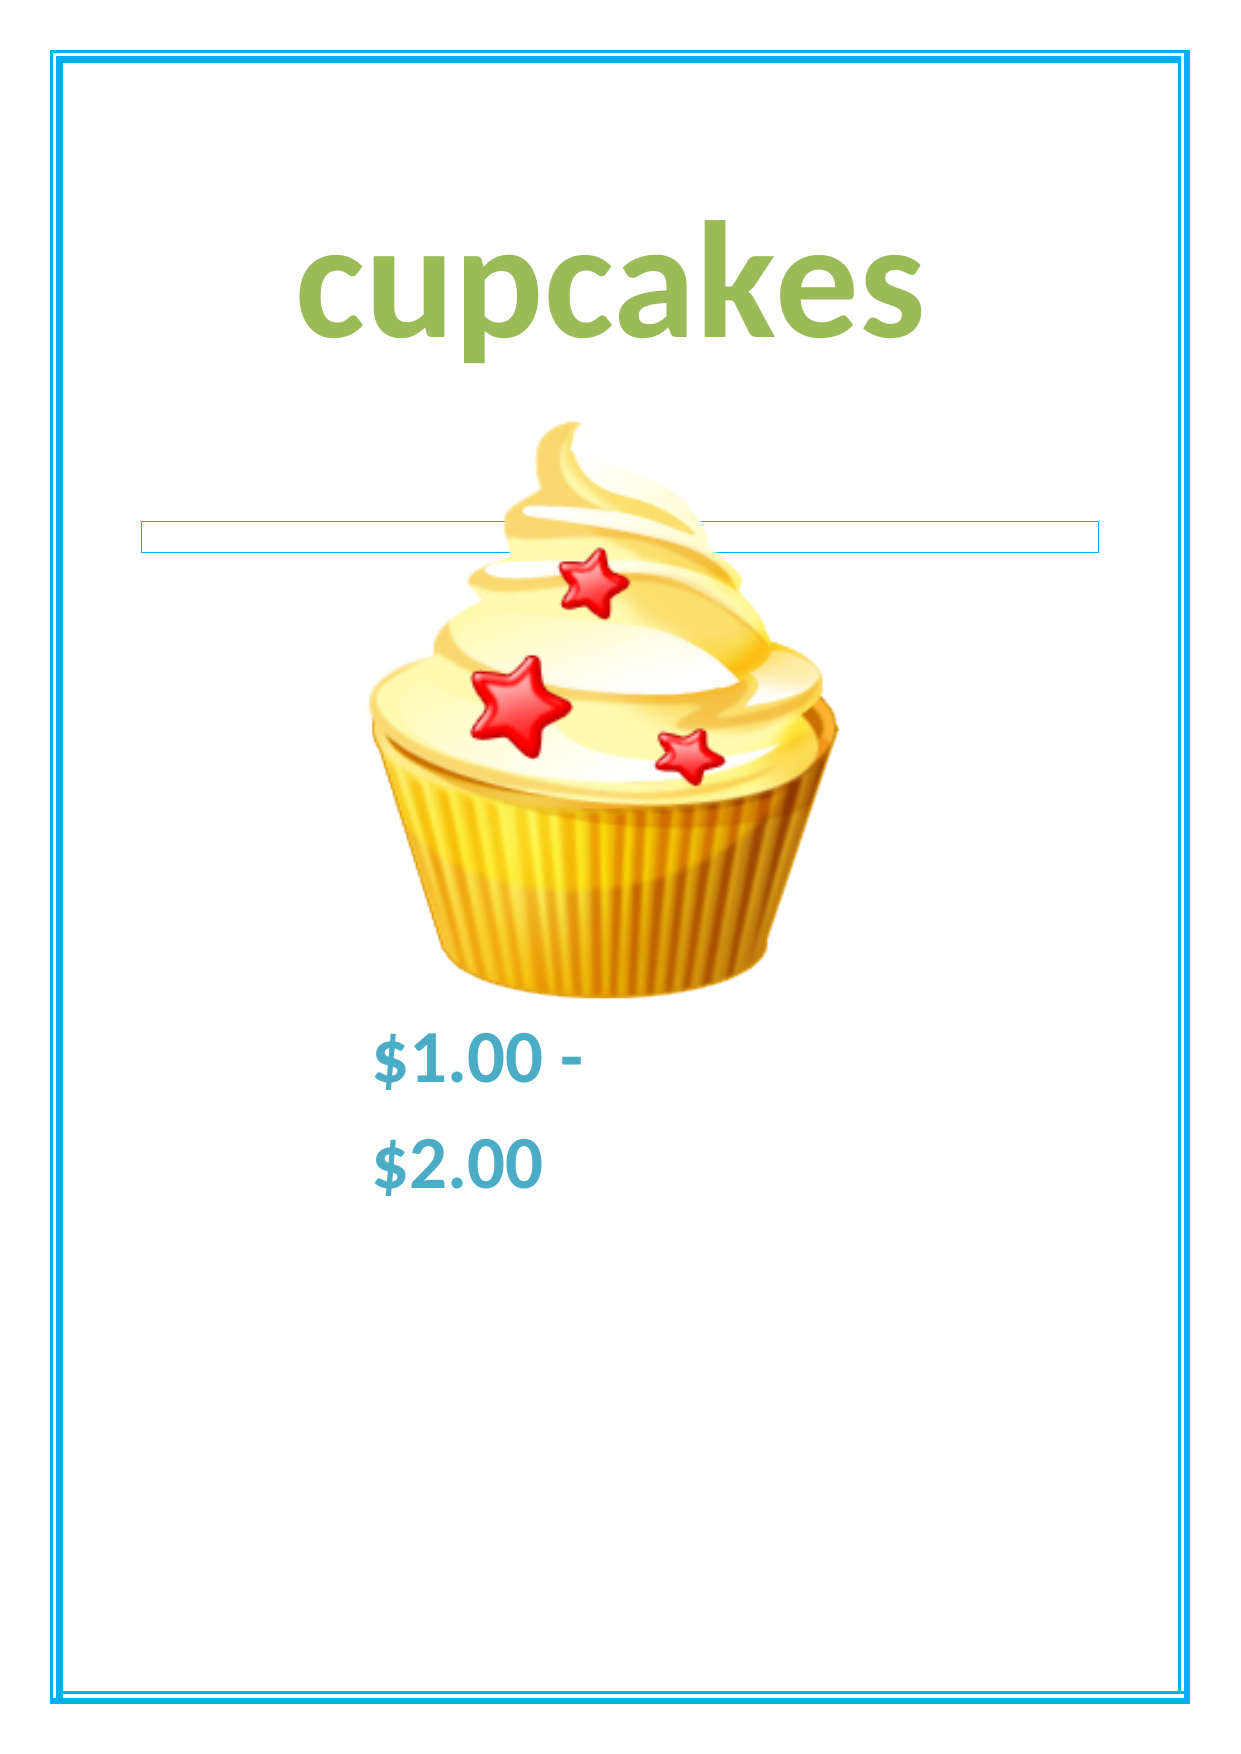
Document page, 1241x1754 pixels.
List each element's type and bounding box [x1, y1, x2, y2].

picture [361, 414, 844, 1004]
